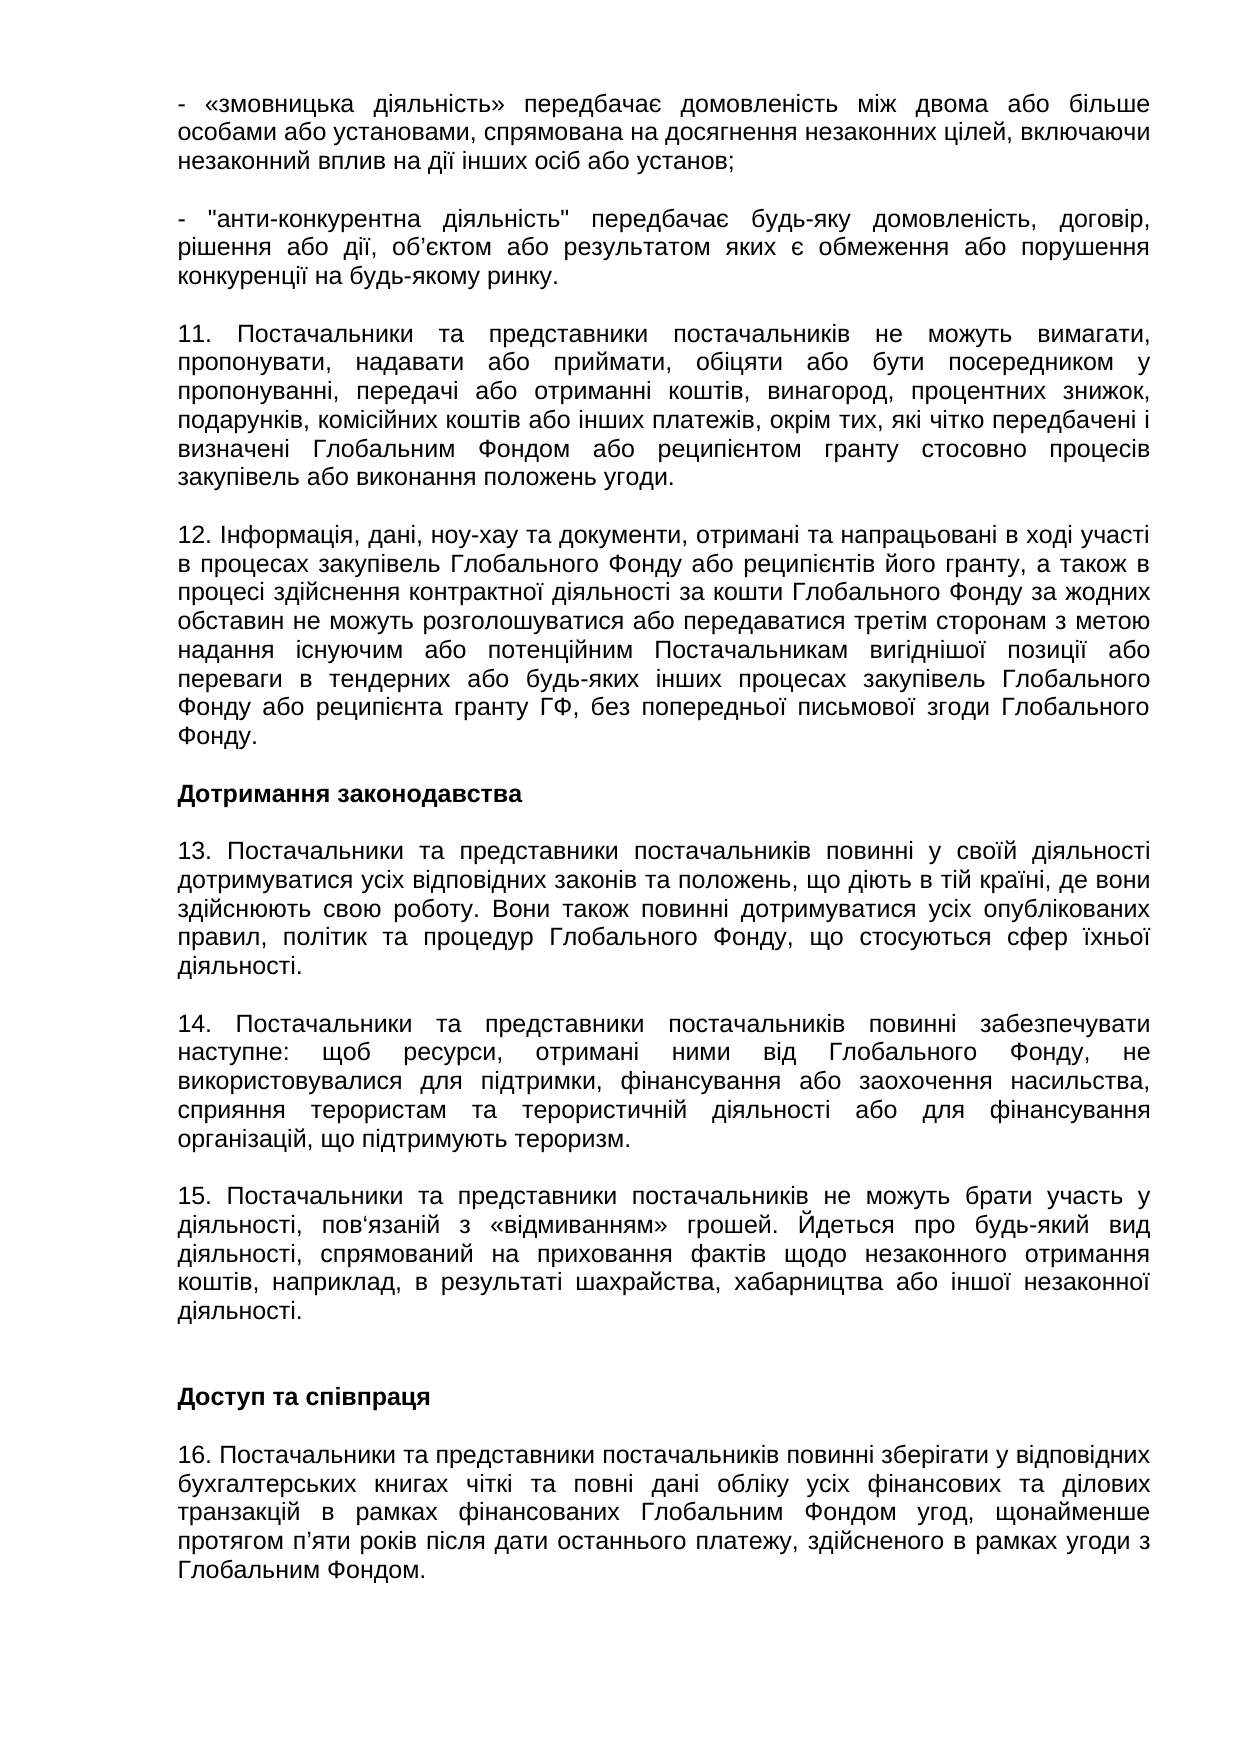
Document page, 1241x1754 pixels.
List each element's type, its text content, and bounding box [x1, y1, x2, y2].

text 12. Інформація, дані, ноу-хау та документи, отримані та напрацьовані в ході участі в процесах закупівель Глобального Фонду або реципієнтів його гранту, а також в процесі здійснення контрактної діяльності за кошти Глобального Фонду за жодних обставин не можуть розголошуватися або передаватися третім сторонам з метою надання існуючим або потенційним Постачальникам вигіднішої позиції або переваги в тендерних або будь-яких інших процесах закупівель Глобального Фонду або реципієнта гранту ГФ, без попередньої письмової згоди Глобального Фонду. [177, 520, 1152, 750]
text 15. Постачальники та представники постачальників не можуть брати участь у діяльності, пов‘язаній з «відмиванням» грошей. Йдеться про будь-який вид діяльності, спрямований на приховання фактів щодо незаконного отримання коштів, наприклад, в результаті шахрайства, хабарництва або іншої незаконної діяльності. [177, 1181, 1152, 1325]
text - «змовницька діяльність» передбачає домовленість між двома або більше особами або установами, спрямована на досягнення незаконних цілей, включаючи незаконний вплив на дії інших осіб або установ; [177, 89, 1152, 175]
text - "анти-конкурентна діяльність" передбачає будь-яку домовленість, договір, рішення або дії, об’єктом або результатом яких є обмеження або порушення конкуренції на будь-якому ринку. [177, 204, 1152, 290]
text Доступ та співпраця [177, 1382, 1152, 1411]
text 14. Постачальники та представники постачальників повинні забезпечувати наступне: щоб ресурси, отримані ними від Глобального Фонду, не використовувалися для підтримки, фінансування або заохочення насильства, сприяння терористам та терористичній діяльності або для фінансування організацій, що підтримують тероризм. [177, 1009, 1152, 1152]
text 16. Постачальники та представники постачальників повинні зберігати у відповідних бухгалтерських книгах чіткі та повні дані обліку усіх фінансових та ділових транзакцій в рамках фінансованих Глобальним Фондом угод, щонайменше протягом п’яти років після дати останнього платежу, здійсненого в рамках угоди з Глобальним Фондом. [177, 1440, 1152, 1584]
text Дотримання законодавства [177, 779, 1152, 807]
text 13. Постачальники та представники постачальників повинні у своїй діяльності дотримуватися усіх відповідних законів та положень, що діють в тій країні, де вони здійснюють свою роботу. Вони також повинні дотримуватися усіх опублікованих правил, політик та процедур Глобального Фонду, що стосуються сфер їхньої діяльності. [177, 836, 1152, 980]
text 11. Постачальники та представники постачальників не можуть вимагати, пропонувати, надавати або приймати, обіцяти або бути посередником у пропонуванні, передачі або отриманні коштів, винагород, процентних знижок, подарунків, комісійних коштів або інших платежів, окрім тих, які чітко передбачені і визначені Глобальним Фондом або реципієнтом гранту стосовно процесів закупівель або виконання положень угоди. [177, 319, 1152, 491]
